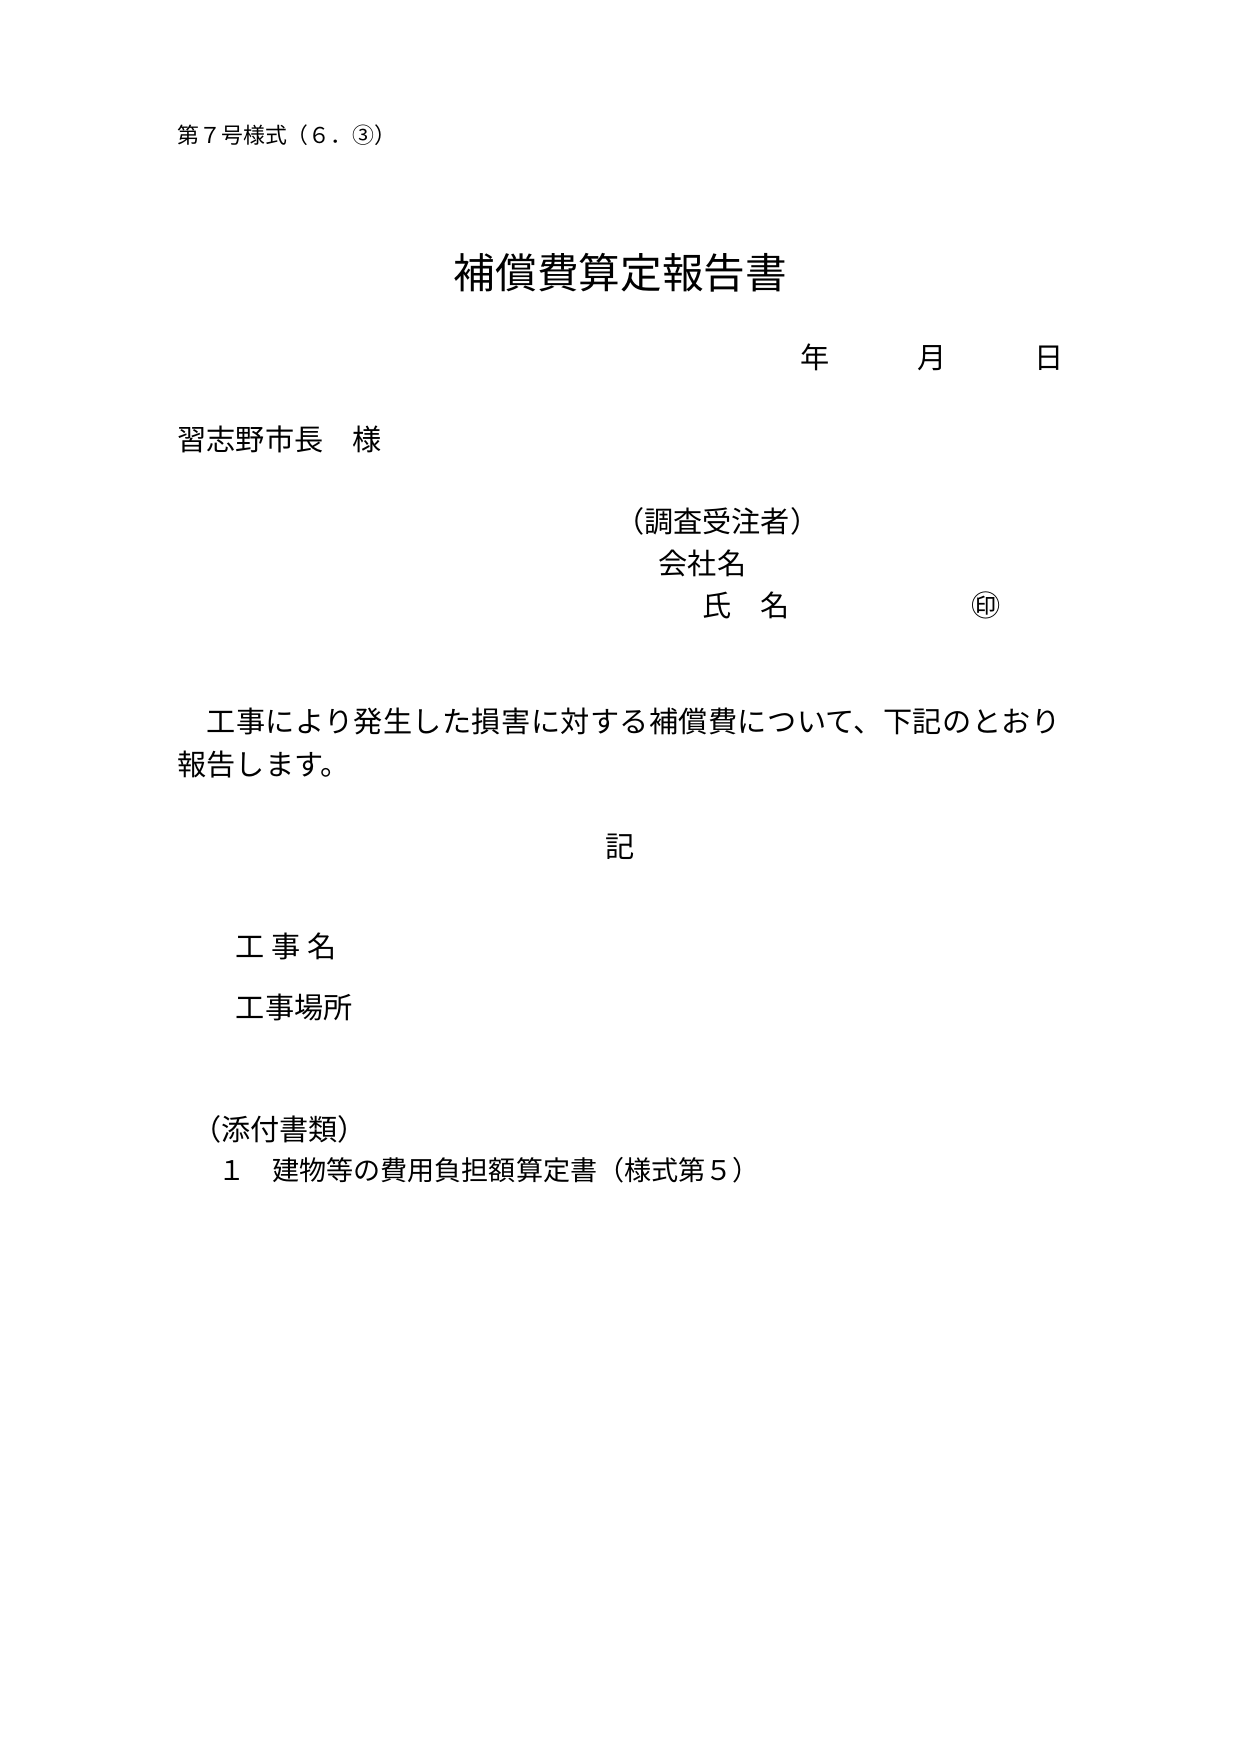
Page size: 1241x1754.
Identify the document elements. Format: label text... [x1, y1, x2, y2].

text 氏 名 ㊞ [177, 583, 1063, 625]
text （調査受注者） [177, 498, 1063, 541]
text 会社名 [177, 541, 1063, 583]
text 工事場所 [177, 985, 1063, 1027]
text 工事により発生した損害に対する補償費について、下記のとおり [177, 699, 1063, 741]
text 年 月 日 [177, 334, 1063, 377]
text １ 建物等の費用負担額算定書（様式第５） [177, 1149, 1063, 1188]
text 報告します。 [177, 741, 1063, 783]
text 習志野市長 様 [177, 416, 1063, 459]
text 工 事 名 [177, 924, 1063, 966]
text 補償費算定報告書 [177, 240, 1063, 300]
text 記 [177, 823, 1063, 866]
text （添付書類） [177, 1107, 1063, 1149]
